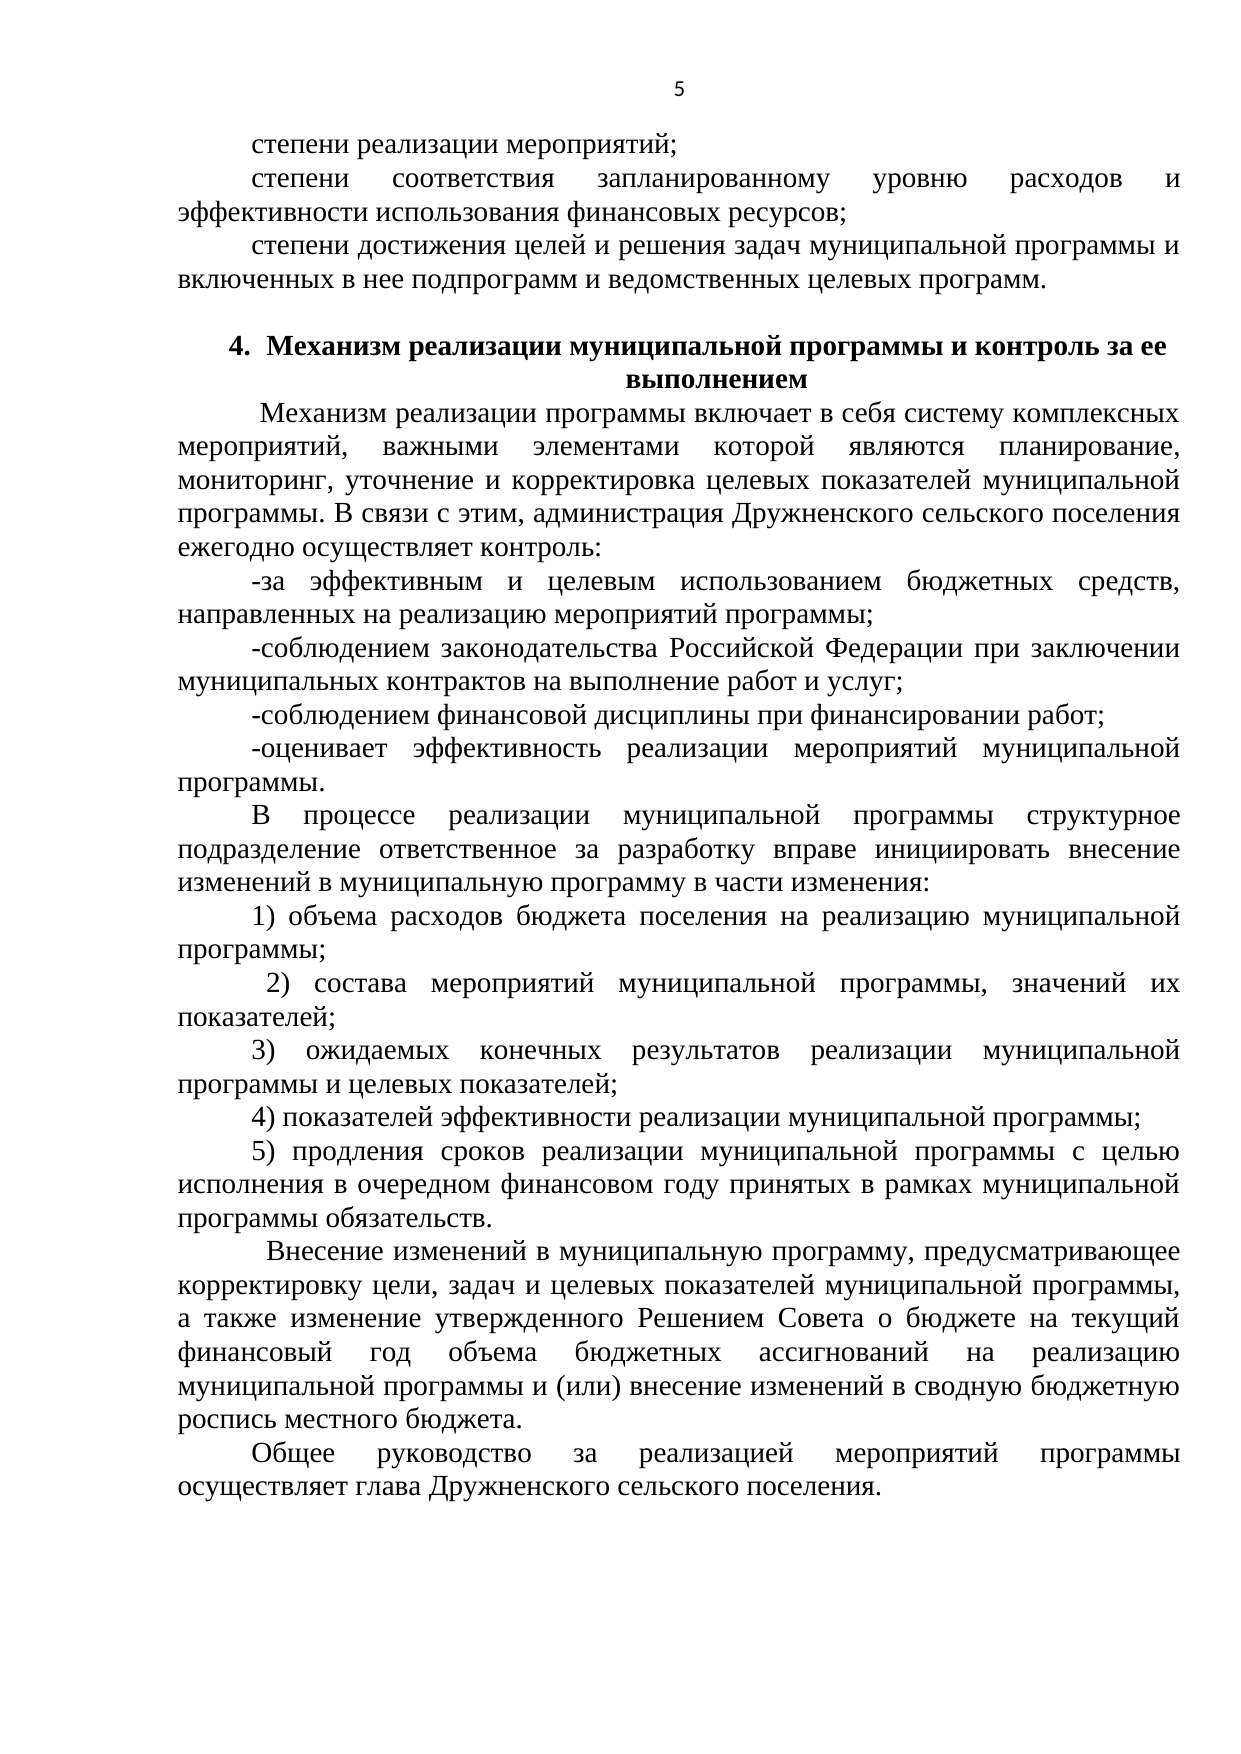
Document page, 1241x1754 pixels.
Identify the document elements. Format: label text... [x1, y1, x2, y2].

text 1) объема расходов бюджета поселения на реализацию муниципальной программы; [177, 898, 1181, 965]
text Внесение изменений в муниципальную программу, предусматривающее корректировку цели, задач и целевых показателей муниципальной программы, а также изменение утвержденного Решением Совета о бюджете на текущий финансовый год объема бюджетных ассигнований на реализацию муниципальной программы и (или) внесение изменений в сводную бюджетную роспись местного бюджета. [177, 1233, 1181, 1435]
text -оценивает эффективность реализации мероприятий муниципальной программы. [177, 730, 1181, 797]
text 5) продления сроков реализации муниципальной программы с целью исполнения в очередном финансовом году принятых в рамках муниципальной программы обязательств. [177, 1133, 1181, 1233]
text -соблюдением финансовой дисциплины при финансировании работ; [177, 697, 1181, 730]
list Механизм реализации муниципальной программы и контроль за ее выполнением [215, 328, 1181, 395]
text 3) ожидаемых конечных результатов реализации муниципальной программы и целевых показателей; [177, 1032, 1181, 1099]
text Механизм реализации программы включает в себя систему комплексных мероприятий, важными элементами которой являются планирование, мониторинг, уточнение и корректировка целевых показателей муниципальной программы. В связи с этим, администрация Дружненского сельского поселения ежегодно осуществляет контроль: [177, 395, 1181, 563]
text 2) состава мероприятий муниципальной программы, значений их показателей; [177, 965, 1181, 1032]
text -соблюдением законодательства Российской Федерации при заключении муниципальных контрактов на выполнение работ и услуг; [177, 630, 1181, 697]
text В процессе реализации муниципальной программы структурное подразделение ответственное за разработку вправе инициировать внесение изменений в муниципальную программу в части изменения: [177, 797, 1181, 898]
text Общее руководство за реализацией мероприятий программы осуществляет глава Дружненского сельского поселения. [177, 1435, 1181, 1502]
text 4) показателей эффективности реализации муниципальной программы; [177, 1099, 1181, 1133]
text -за эффективным и целевым использованием бюджетных средств, направленных на реализацию мероприятий программы; [177, 563, 1181, 630]
text степени реализации мероприятий; [177, 127, 1181, 160]
text степени соответствия запланированному уровню расходов и эффективности использования финансовых ресурсов; [177, 160, 1181, 227]
text степени достижения целей и решения задач муниципальной программы и включенных в нее подпрограмм и ведомственных целевых программ. [177, 227, 1181, 294]
